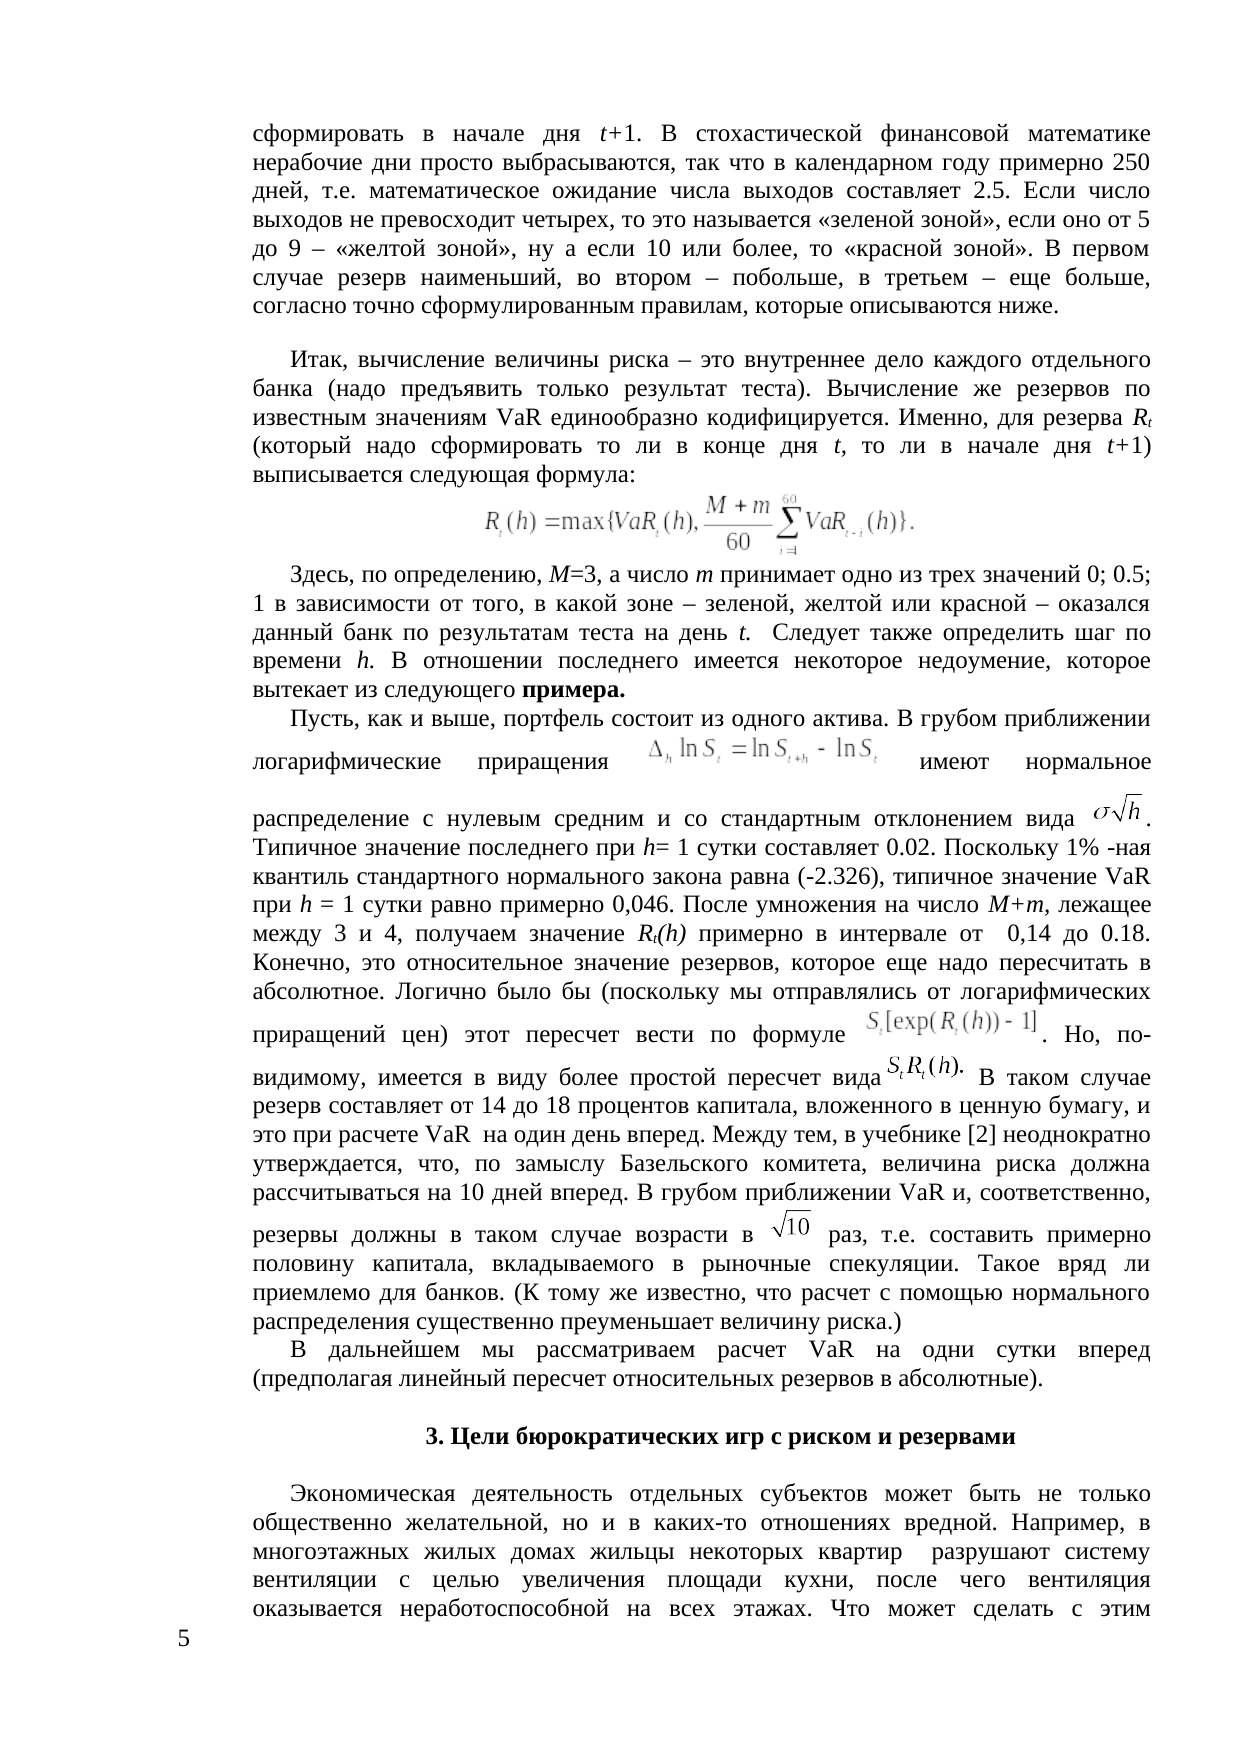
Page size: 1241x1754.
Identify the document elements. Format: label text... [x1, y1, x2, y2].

text Пусть, как и выше, портфель состоит из одного актива. В грубом приближении логарифмические приращения имеют нормальное распределение с нулевым средним и со стандартным отклонением вида . Типичное значение последнего при h= 1 сутки составляет 0.02. Поскольку 1% -ная квантиль стандартного нормального закона равна (-2.326), типичное значение VaR при h = 1 сутки равно примерно 0,046. После умножения на число M+m, лежащее между 3 и 4, получаем значение Rt(h) примерно в интервале от 0,14 до 0.18. Конечно, это относительное значение резервов, которое еще надо пересчитать в абсолютное. Логично было бы (поскольку мы отправлялись от логарифмических приращений цен) этот пересчет вести по формуле . Но, по-видимому, имеется в виду более простой пересчет вида В таком случае резерв составляет от 14 до 18 процентов капитала, вложенного в ценную бумагу, и это при расчете VaR на один день вперед. Между тем, в учебнике [2] неоднократно утверждается, что, по замыслу Базельского комитета, величина риска должна рассчитываться на 10 дней вперед. В грубом приближении VaR и, соответственно, резервы должны в таком случае возрасти в раз, т.е. составить примерно половину капитала, вкладываемого в рыночные спекуляции. Такое вряд ли приемлемо для банков. (К тому же известно, что расчет с помощью нормального распределения существенно преуменьшает величину риска.) [252, 703, 1152, 1334]
text Здесь, по определению, М=3, а число m принимает одно из трех значений 0; 0.5; 1 в зависимости от того, в какой зоне – зеленой, желтой или красной – оказался данный банк по результатам теста на день t. Следует также определить шаг по времени h. В отношении последнего имеется некоторое недоумение, которое вытекает из следующего примера. [252, 559, 1152, 703]
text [252, 1478, 1152, 1622]
text Итак, вычисление величины риска – это внутреннее дело каждого отдельного банка (надо предъявить только результат теста). Вычисление же резервов по известным значениям VaR единообразно кодифицируется. Именно, для резерва Rt (который надо сформировать то ли в конце дня t, то ли в начале дня t+1) выписывается следующая формула: [252, 344, 1152, 488]
text 3. Цели бюрократических игр с риском и резервами [252, 1421, 1152, 1449]
text В дальнейшем мы рассматриваем расчет VaR на одни сутки вперед (предполагая линейный пересчет относительных резервов в абсолютные). [252, 1334, 1152, 1392]
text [252, 118, 1152, 319]
